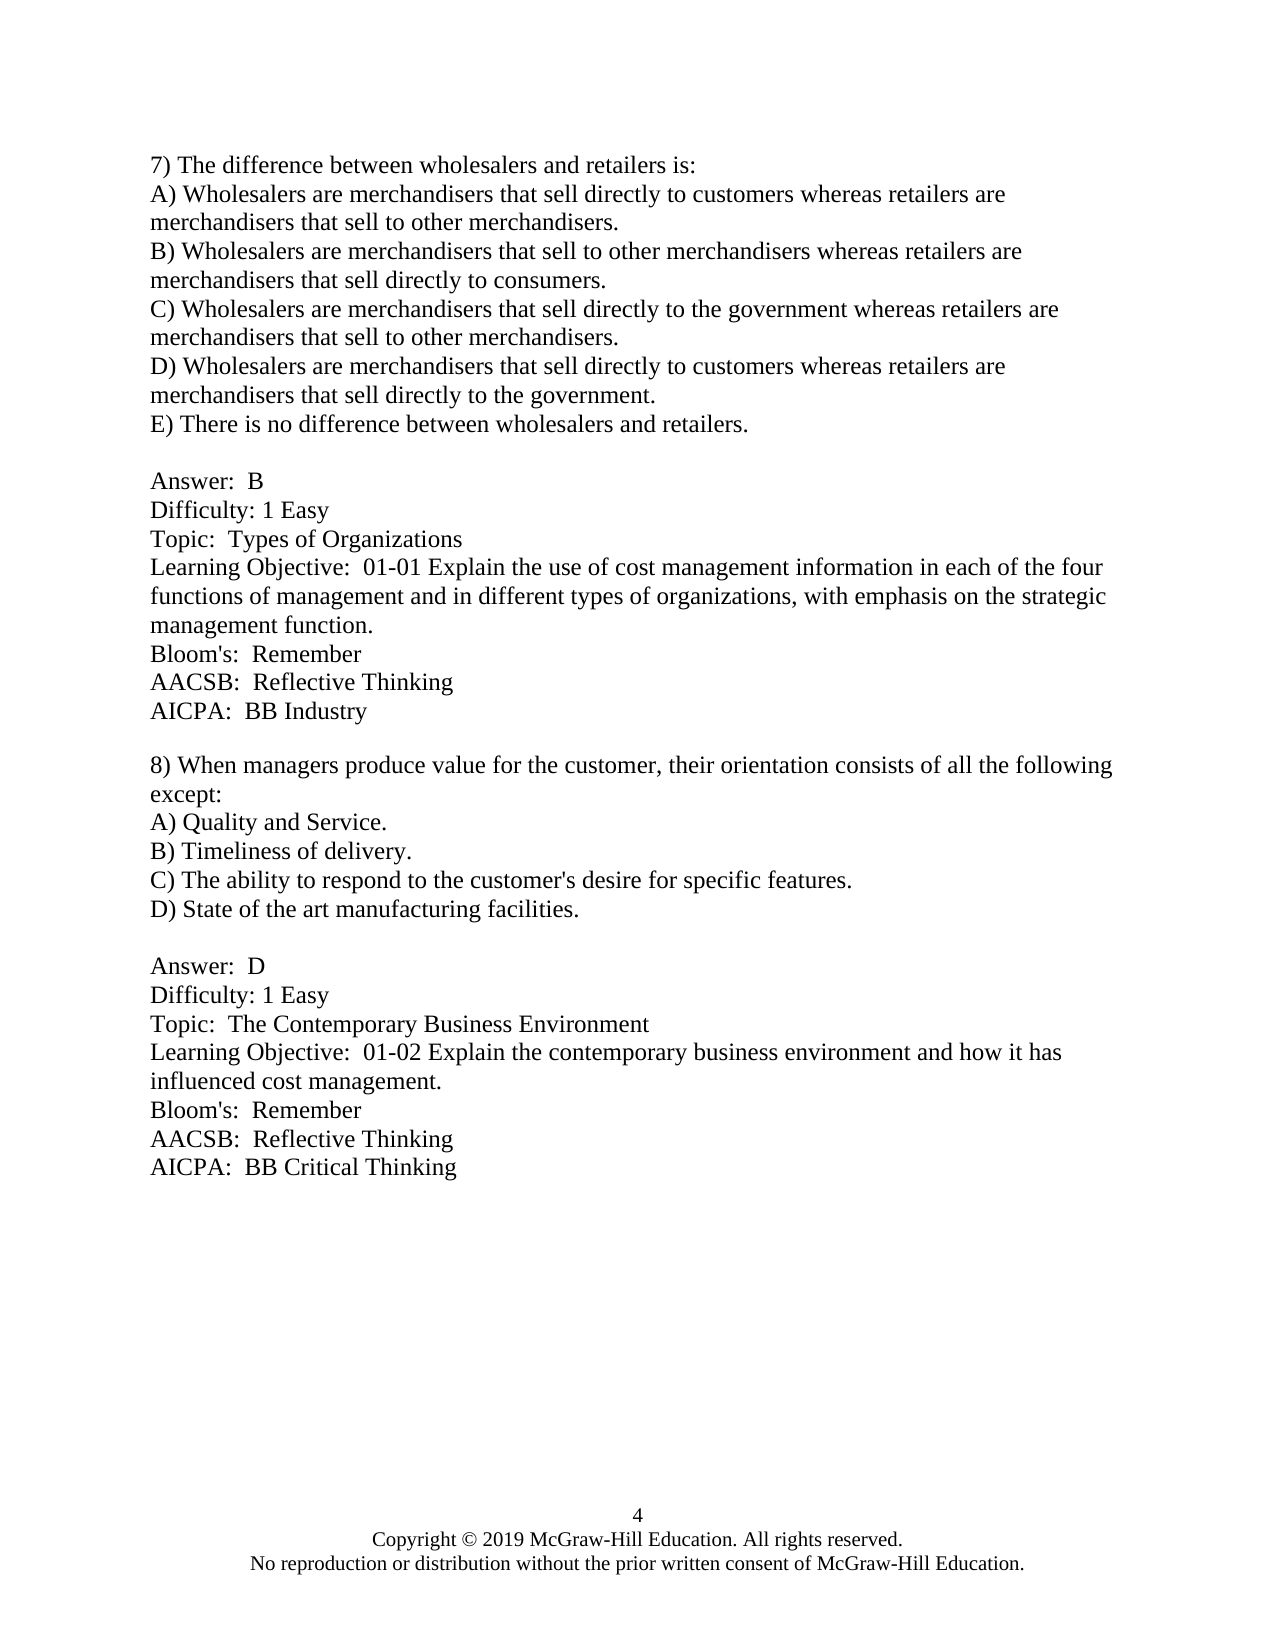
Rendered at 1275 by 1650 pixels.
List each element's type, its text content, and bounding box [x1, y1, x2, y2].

text A) Wholesalers are merchandisers that sell directly to customers whereas retailers are merchandisers that sell to other merchandisers. [150, 179, 1125, 236]
text Topic: Types of Organizations [150, 524, 1125, 552]
text B) Timeliness of delivery. [150, 836, 1125, 865]
text E) There is no difference between wholesalers and retailers. [150, 409, 1125, 437]
text 7) The difference between wholesalers and retailers is: [150, 150, 1125, 179]
text Learning Objective: 01-02 Explain the contemporary business environment and how it has influenced cost management. [150, 1037, 1125, 1095]
text B) Wholesalers are merchandisers that sell to other merchandisers whereas retailers are merchandisers that sell directly to consumers. [150, 236, 1125, 294]
text Topic: The Contemporary Business Environment [150, 1009, 1125, 1037]
text Difficulty: 1 Easy [150, 980, 1125, 1009]
text Bloom's: Remember [150, 1095, 1125, 1124]
text Learning Objective: 01-01 Explain the use of cost management information in each of the four functions of management and in different types of organizations, with emphasis on the strategic management function. [150, 552, 1125, 639]
text Bloom's: Remember [150, 639, 1125, 667]
text 8) When managers produce value for the customer, their orientation consists of all the following except: [150, 750, 1125, 807]
text D) Wholesalers are merchandisers that sell directly to customers whereas retailers are merchandisers that sell directly to the government. [150, 351, 1125, 409]
text AACSB: Reflective Thinking [150, 1124, 1125, 1152]
text AICPA: BB Industry [150, 696, 1125, 725]
text AICPA: BB Critical Thinking [150, 1152, 1125, 1181]
text Answer: D [150, 951, 1125, 980]
text AACSB: Reflective Thinking [150, 667, 1125, 696]
text Difficulty: 1 Easy [150, 495, 1125, 524]
text D) State of the art manufacturing facilities. [150, 894, 1125, 922]
text C) Wholesalers are merchandisers that sell directly to the government whereas retailers are merchandisers that sell to other merchandisers. [150, 294, 1125, 351]
text C) The ability to respond to the customer's desire for specific features. [150, 865, 1125, 894]
text Answer: B [150, 466, 1125, 495]
text A) Quality and Service. [150, 807, 1125, 836]
